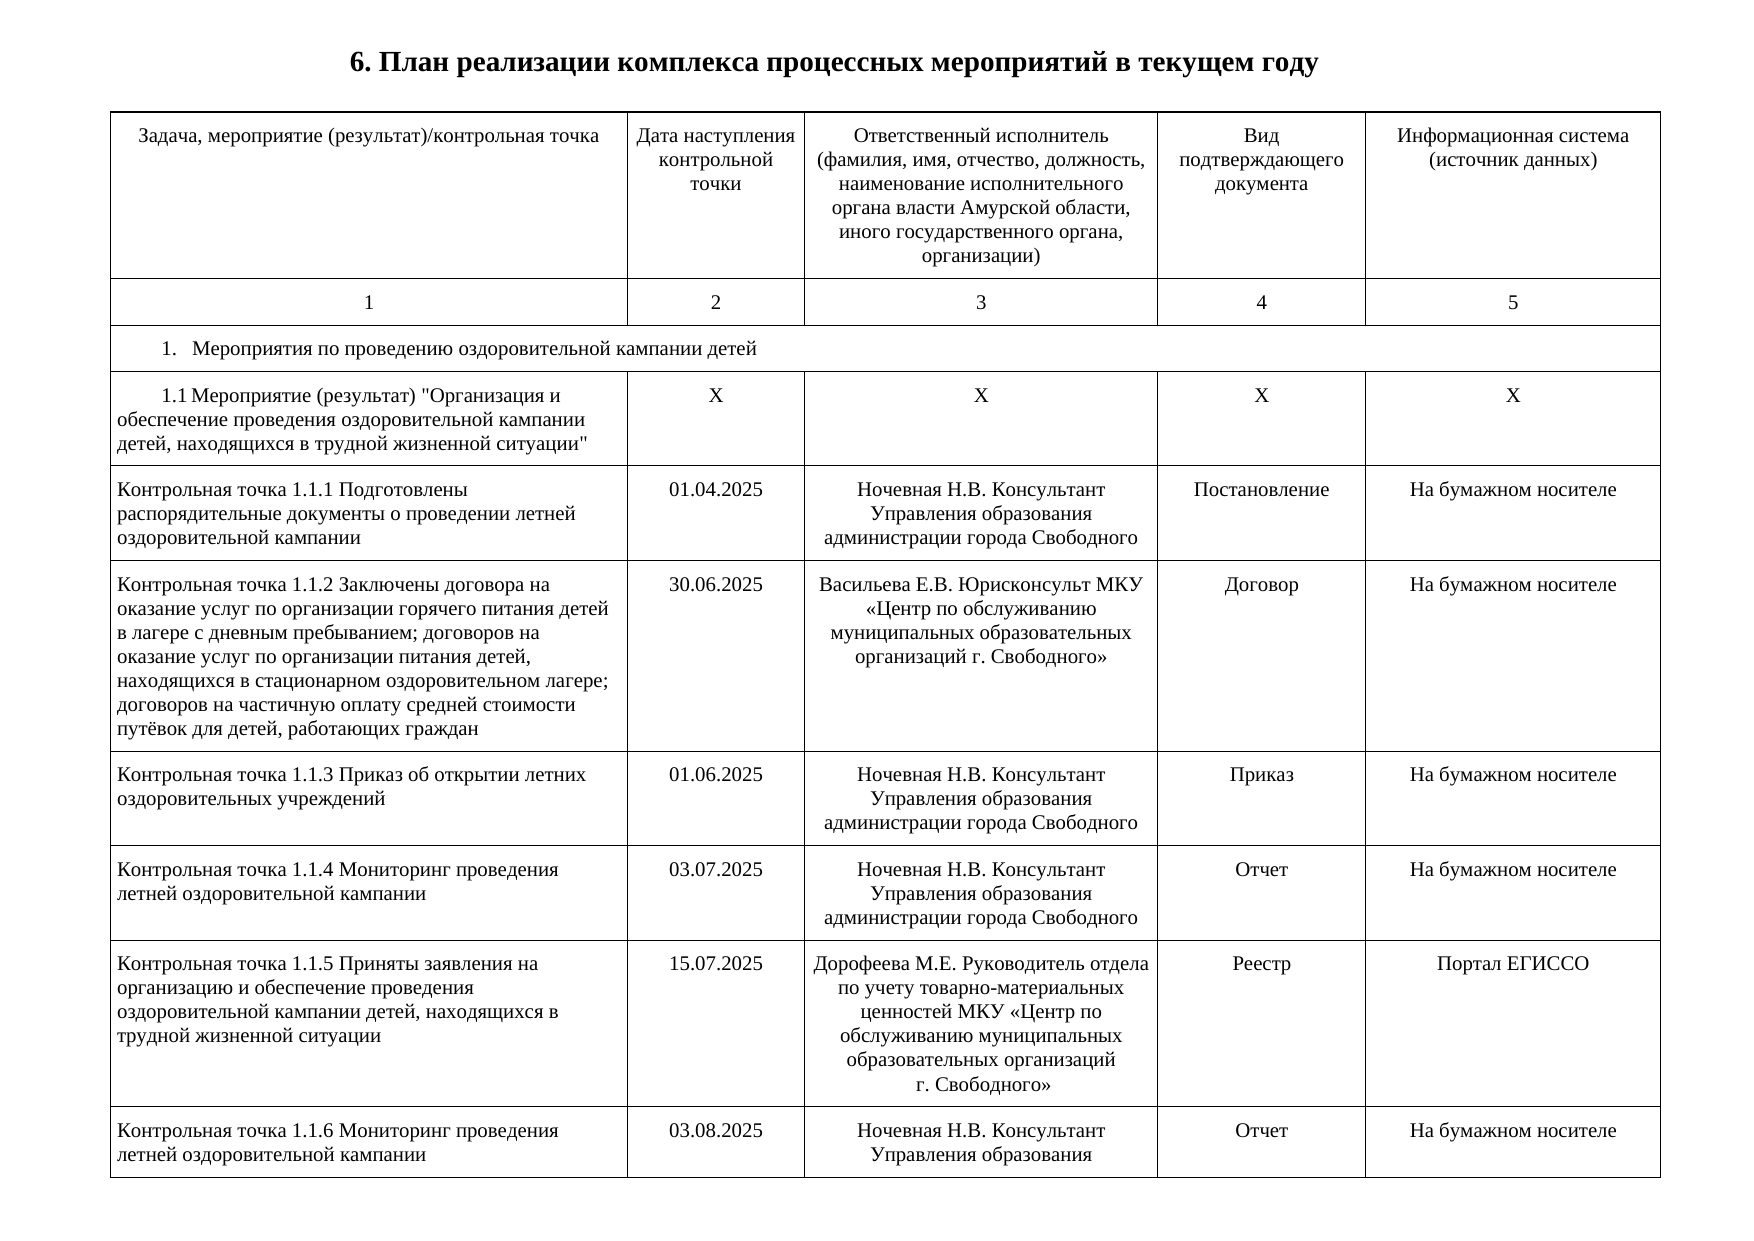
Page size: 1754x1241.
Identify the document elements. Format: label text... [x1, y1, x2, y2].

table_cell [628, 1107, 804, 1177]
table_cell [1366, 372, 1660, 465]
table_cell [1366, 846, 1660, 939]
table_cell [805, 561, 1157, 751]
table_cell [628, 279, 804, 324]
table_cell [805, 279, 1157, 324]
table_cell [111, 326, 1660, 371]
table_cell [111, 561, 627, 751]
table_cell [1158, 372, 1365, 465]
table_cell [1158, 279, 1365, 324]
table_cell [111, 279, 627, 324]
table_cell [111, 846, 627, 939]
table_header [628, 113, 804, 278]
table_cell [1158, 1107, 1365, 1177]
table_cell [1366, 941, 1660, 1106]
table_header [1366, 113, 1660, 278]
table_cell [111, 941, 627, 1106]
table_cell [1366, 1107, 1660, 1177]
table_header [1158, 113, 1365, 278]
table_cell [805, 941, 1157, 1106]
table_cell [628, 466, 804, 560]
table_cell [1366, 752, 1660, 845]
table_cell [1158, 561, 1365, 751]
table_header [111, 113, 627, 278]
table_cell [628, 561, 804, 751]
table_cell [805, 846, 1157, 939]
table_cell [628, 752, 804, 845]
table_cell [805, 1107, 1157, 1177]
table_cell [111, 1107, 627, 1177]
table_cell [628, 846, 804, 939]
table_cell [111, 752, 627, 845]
text 6. План реализации комплекса процессных мероприятий в текущем году [89, 44, 1580, 78]
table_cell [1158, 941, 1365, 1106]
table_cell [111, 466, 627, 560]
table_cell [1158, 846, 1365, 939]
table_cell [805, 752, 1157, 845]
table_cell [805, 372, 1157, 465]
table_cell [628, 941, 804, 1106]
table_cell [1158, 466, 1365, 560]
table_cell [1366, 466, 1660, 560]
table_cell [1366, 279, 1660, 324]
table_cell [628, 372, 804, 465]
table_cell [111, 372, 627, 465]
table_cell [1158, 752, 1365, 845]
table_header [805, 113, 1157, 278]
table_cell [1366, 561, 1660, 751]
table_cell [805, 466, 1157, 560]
